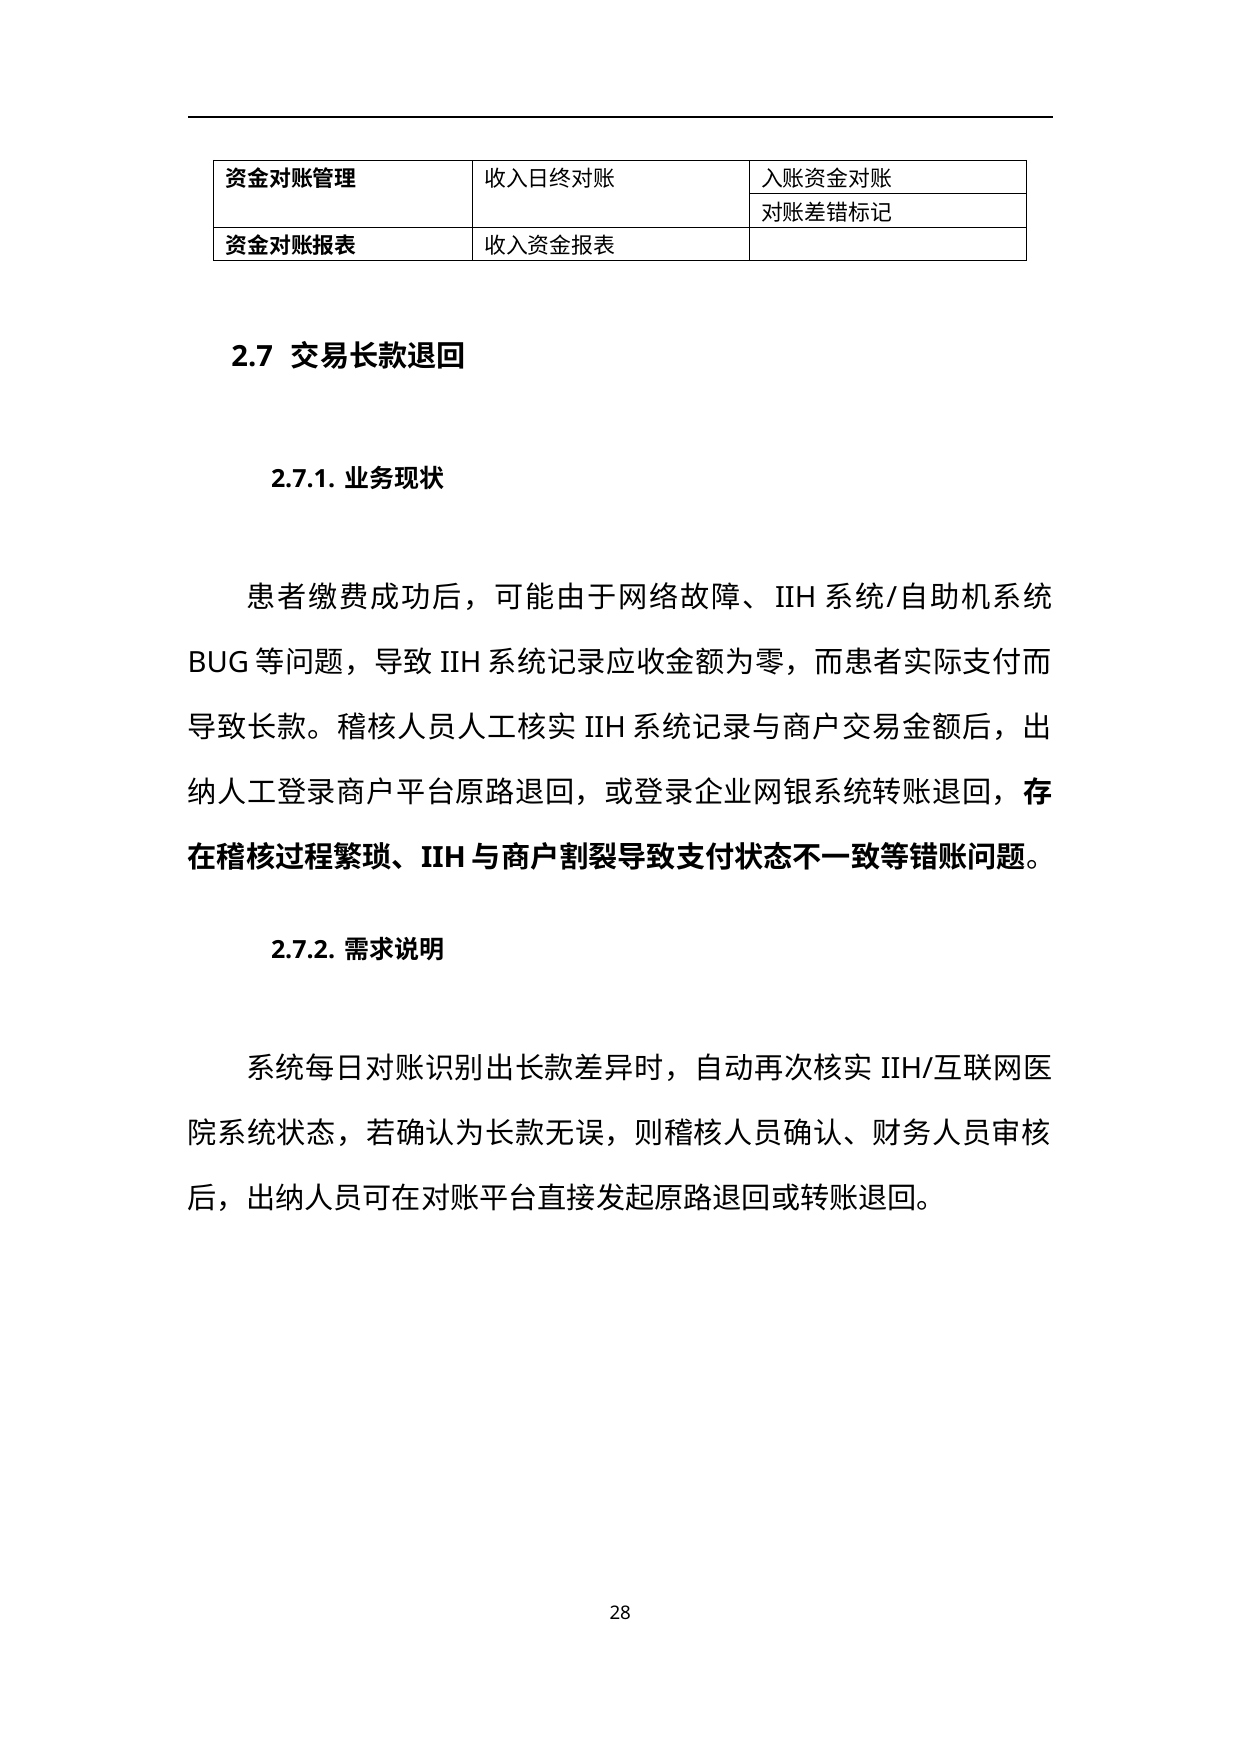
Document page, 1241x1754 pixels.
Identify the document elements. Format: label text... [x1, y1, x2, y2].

list 系统每日对账识别出长款差异时，自动再次核实IIH/互联网医院系统状态，若确认为长款无误，则稽核人员确认、财务人员审核后，出纳人员可在对账平台直接发起原路退回或转账退回。 [187, 1033, 1053, 1228]
table_cell 收入资金报表 [473, 228, 749, 260]
subtitle 需求说明 [271, 915, 1053, 980]
table_cell 收入日终对账 [473, 161, 749, 227]
table_cell 入账资金对账 [750, 161, 1026, 193]
text 患者缴费成功后，可能由于网络故障、IIH系统/自助机系统BUG等问题，导致IIH系统记录应收金额为零，而患者实际支付而导致长款。稽核人员人工核实IIH系统记录与商户交易金额后，出纳人工登录商户平台原路退回，或登录企业网银系统转账退回，存在稽核过程繁琐、IIH与商户割裂导致支付状态不一致等错账问题。 [187, 563, 1053, 888]
table_cell 资金对账报表 [214, 228, 472, 260]
subtitle 业务现状 [271, 444, 1053, 509]
subtitle 交易长款退回 [231, 321, 1053, 386]
table_cell 对账差错标记 [750, 194, 1026, 227]
table_cell [750, 228, 1026, 260]
table_cell 资金对账管理 [214, 161, 472, 227]
